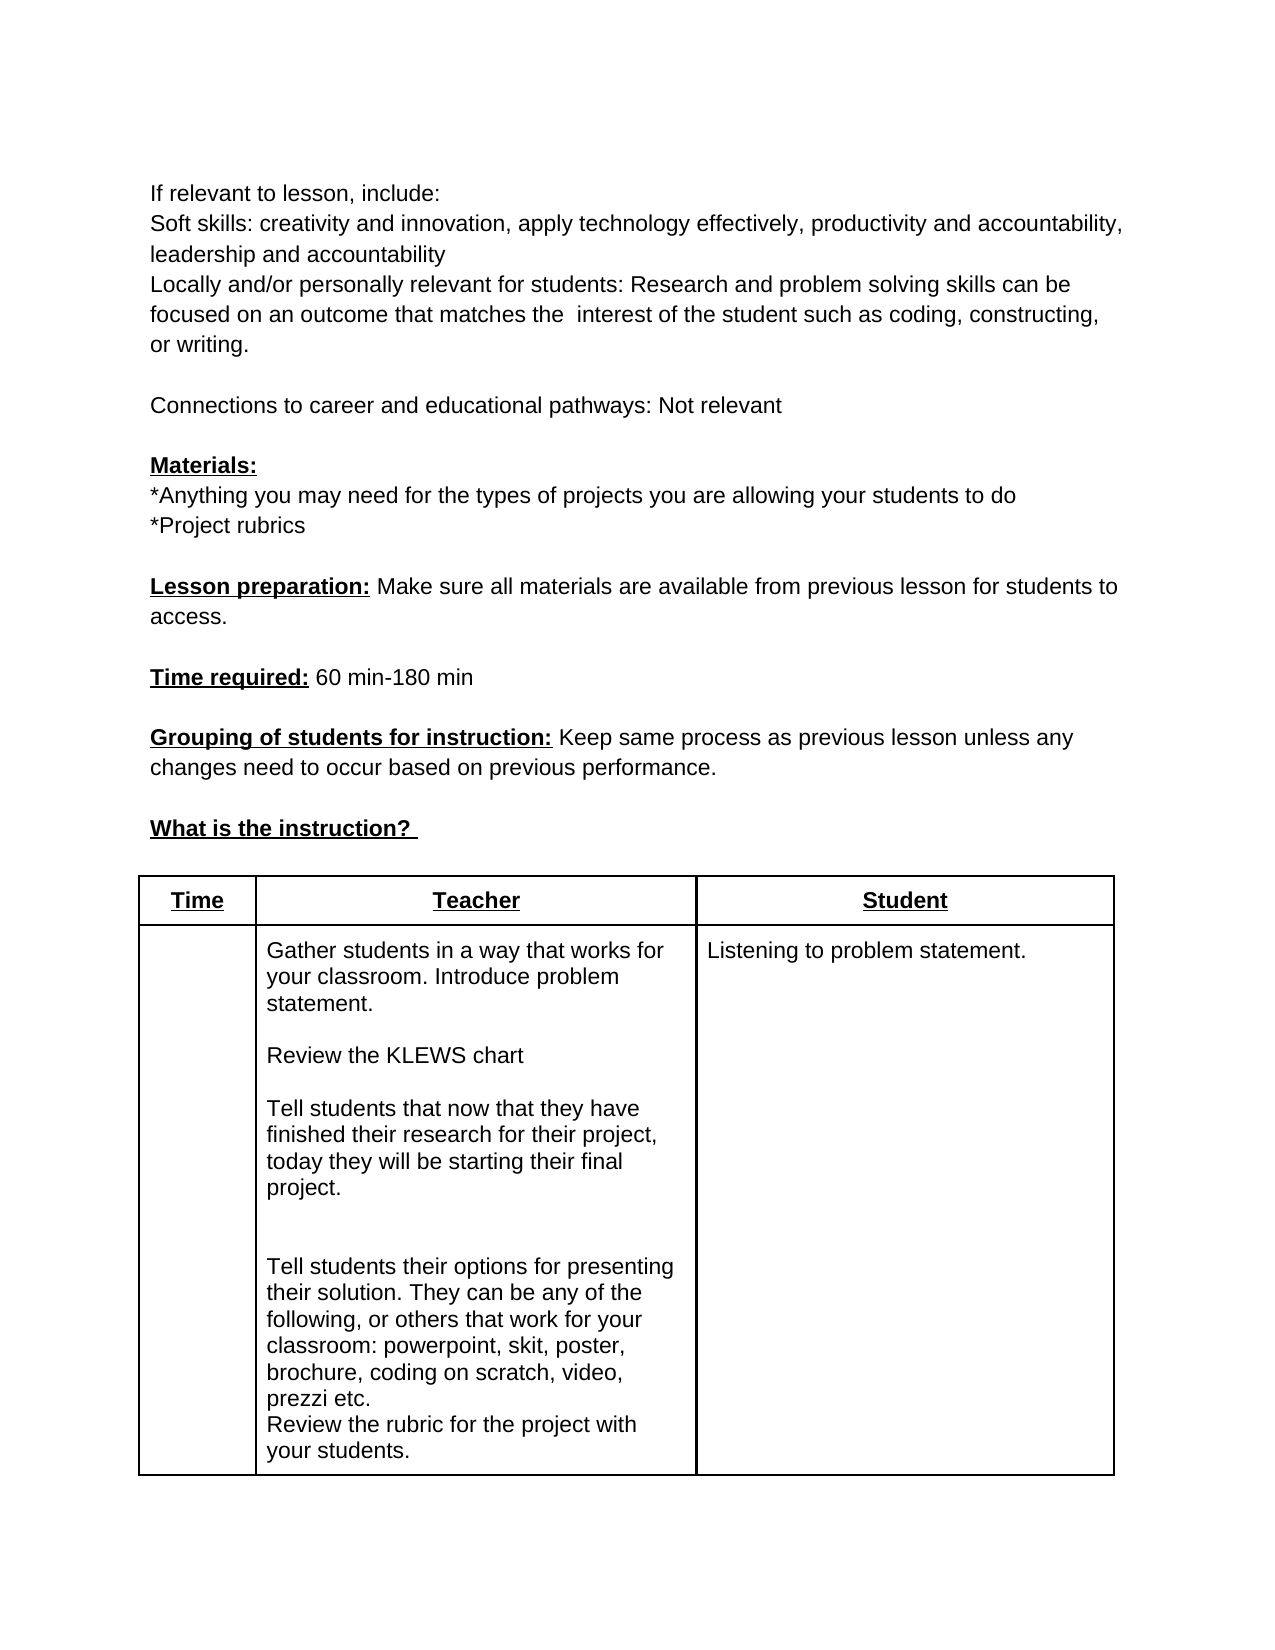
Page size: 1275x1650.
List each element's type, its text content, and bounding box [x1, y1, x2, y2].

text Soft skills: creativity and innovation, apply technology effectively, productivity and accountability, leadership and accountability [150, 210, 1125, 267]
text What is the instruction? [150, 814, 1125, 841]
text Lesson preparation: Make sure all materials are available from previous lesson for students to access. [150, 573, 1125, 629]
text *Anything you may need for the types of projects you are allowing your students to do [150, 482, 1125, 509]
text *Project rubrics [150, 512, 1125, 539]
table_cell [698, 926, 1113, 1474]
table_header Time [140, 877, 255, 924]
text Connections to career and educational pathways: Not relevant [150, 392, 1125, 418]
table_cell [257, 926, 695, 1474]
table_cell [140, 926, 255, 1474]
text Locally and/or personally relevant for students: Research and problem solving skills can be focused on an outcome that matches the interest of the student such as coding, constructing, or writing. [150, 271, 1125, 358]
text Grouping of students for instruction: Keep same process as previous lesson unless any changes need to occur based on previous performance. [150, 724, 1125, 781]
text If relevant to lesson, include: [150, 180, 1125, 207]
table_header Student [698, 877, 1113, 924]
table_header Teacher [257, 877, 695, 924]
text Materials: [150, 452, 1125, 478]
text Time required: 60 min-180 min [150, 663, 1125, 690]
